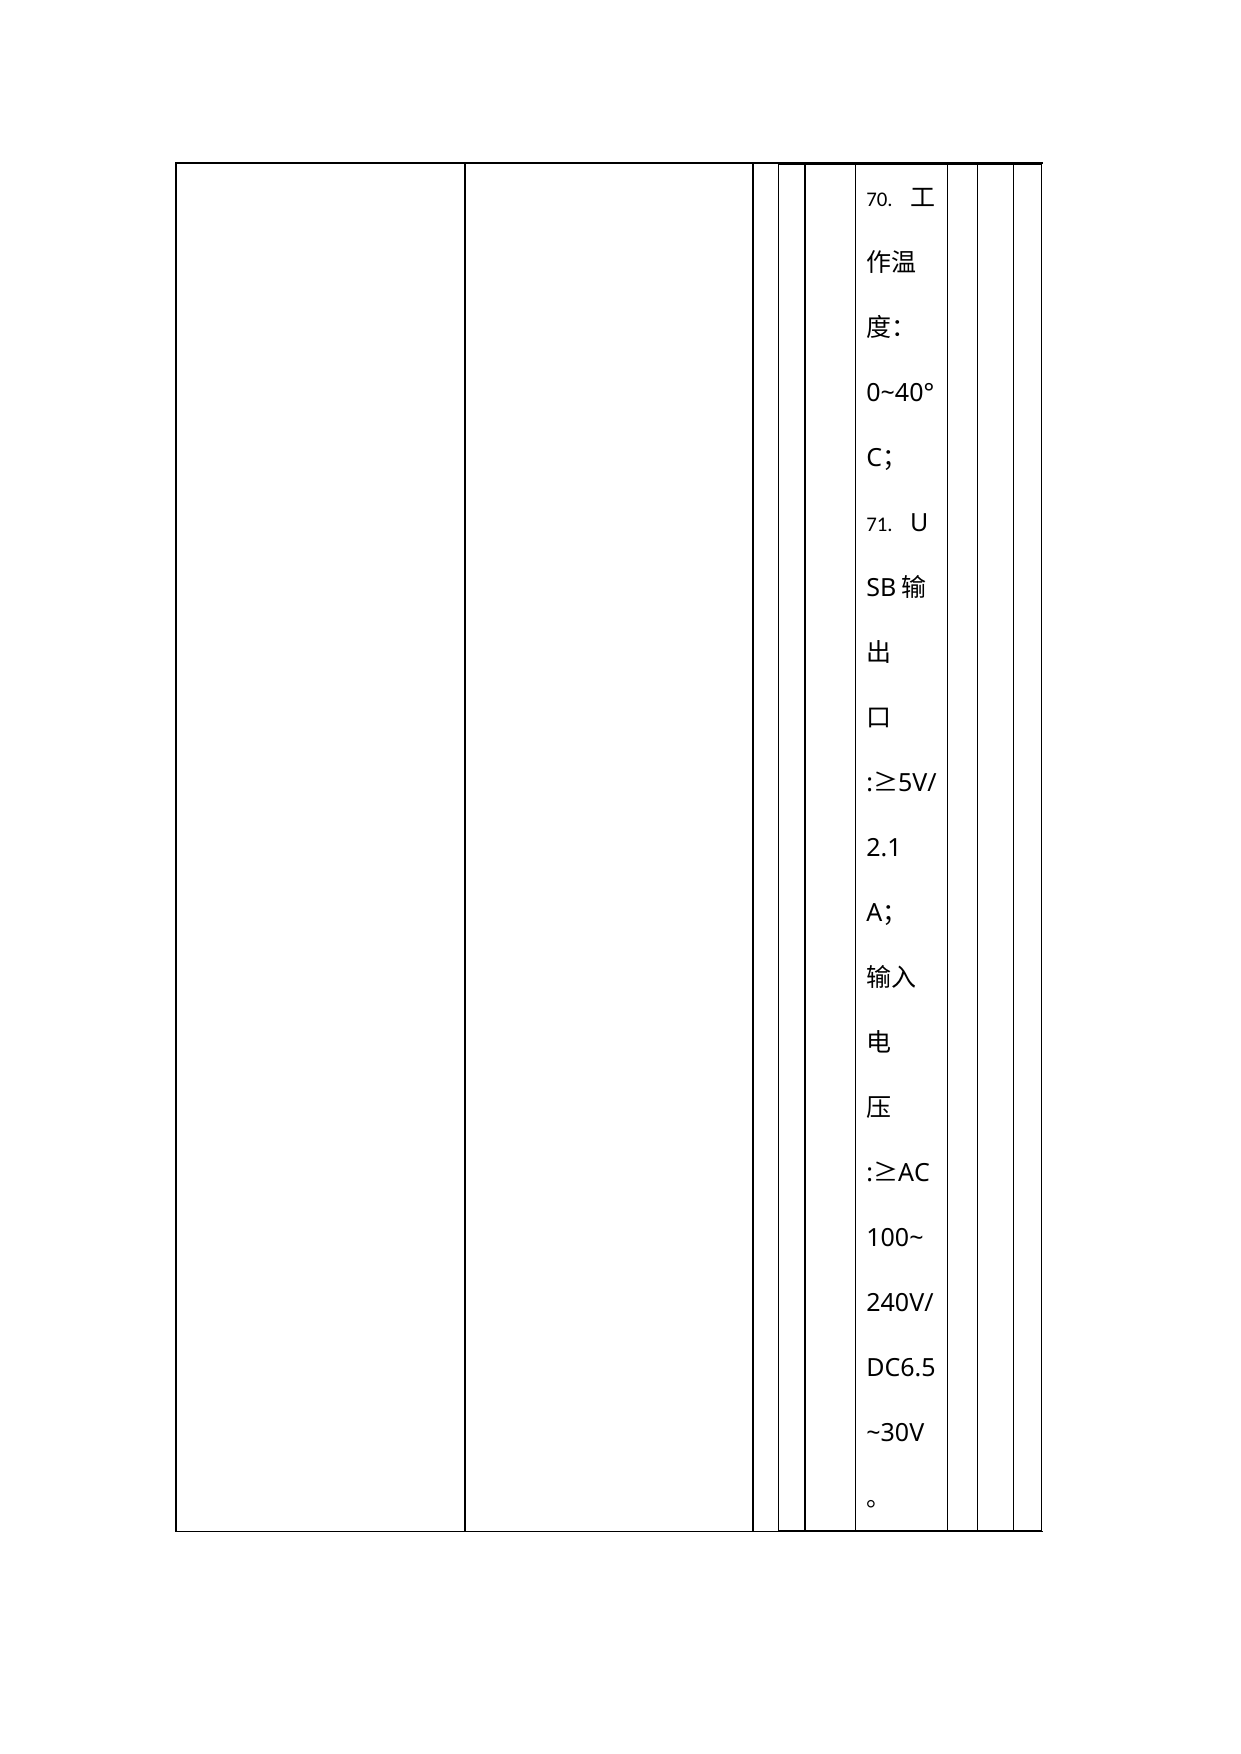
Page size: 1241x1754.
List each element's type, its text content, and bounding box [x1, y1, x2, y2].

table_cell 1 [177, 164, 464, 1531]
table_cell [978, 165, 1013, 1530]
table_cell [466, 164, 752, 1531]
table_cell [856, 165, 947, 1530]
table_cell [948, 165, 977, 1530]
table_cell [806, 165, 855, 1530]
table_cell [1014, 165, 1041, 1530]
table_cell [754, 164, 778, 1531]
table_cell [779, 165, 804, 1530]
